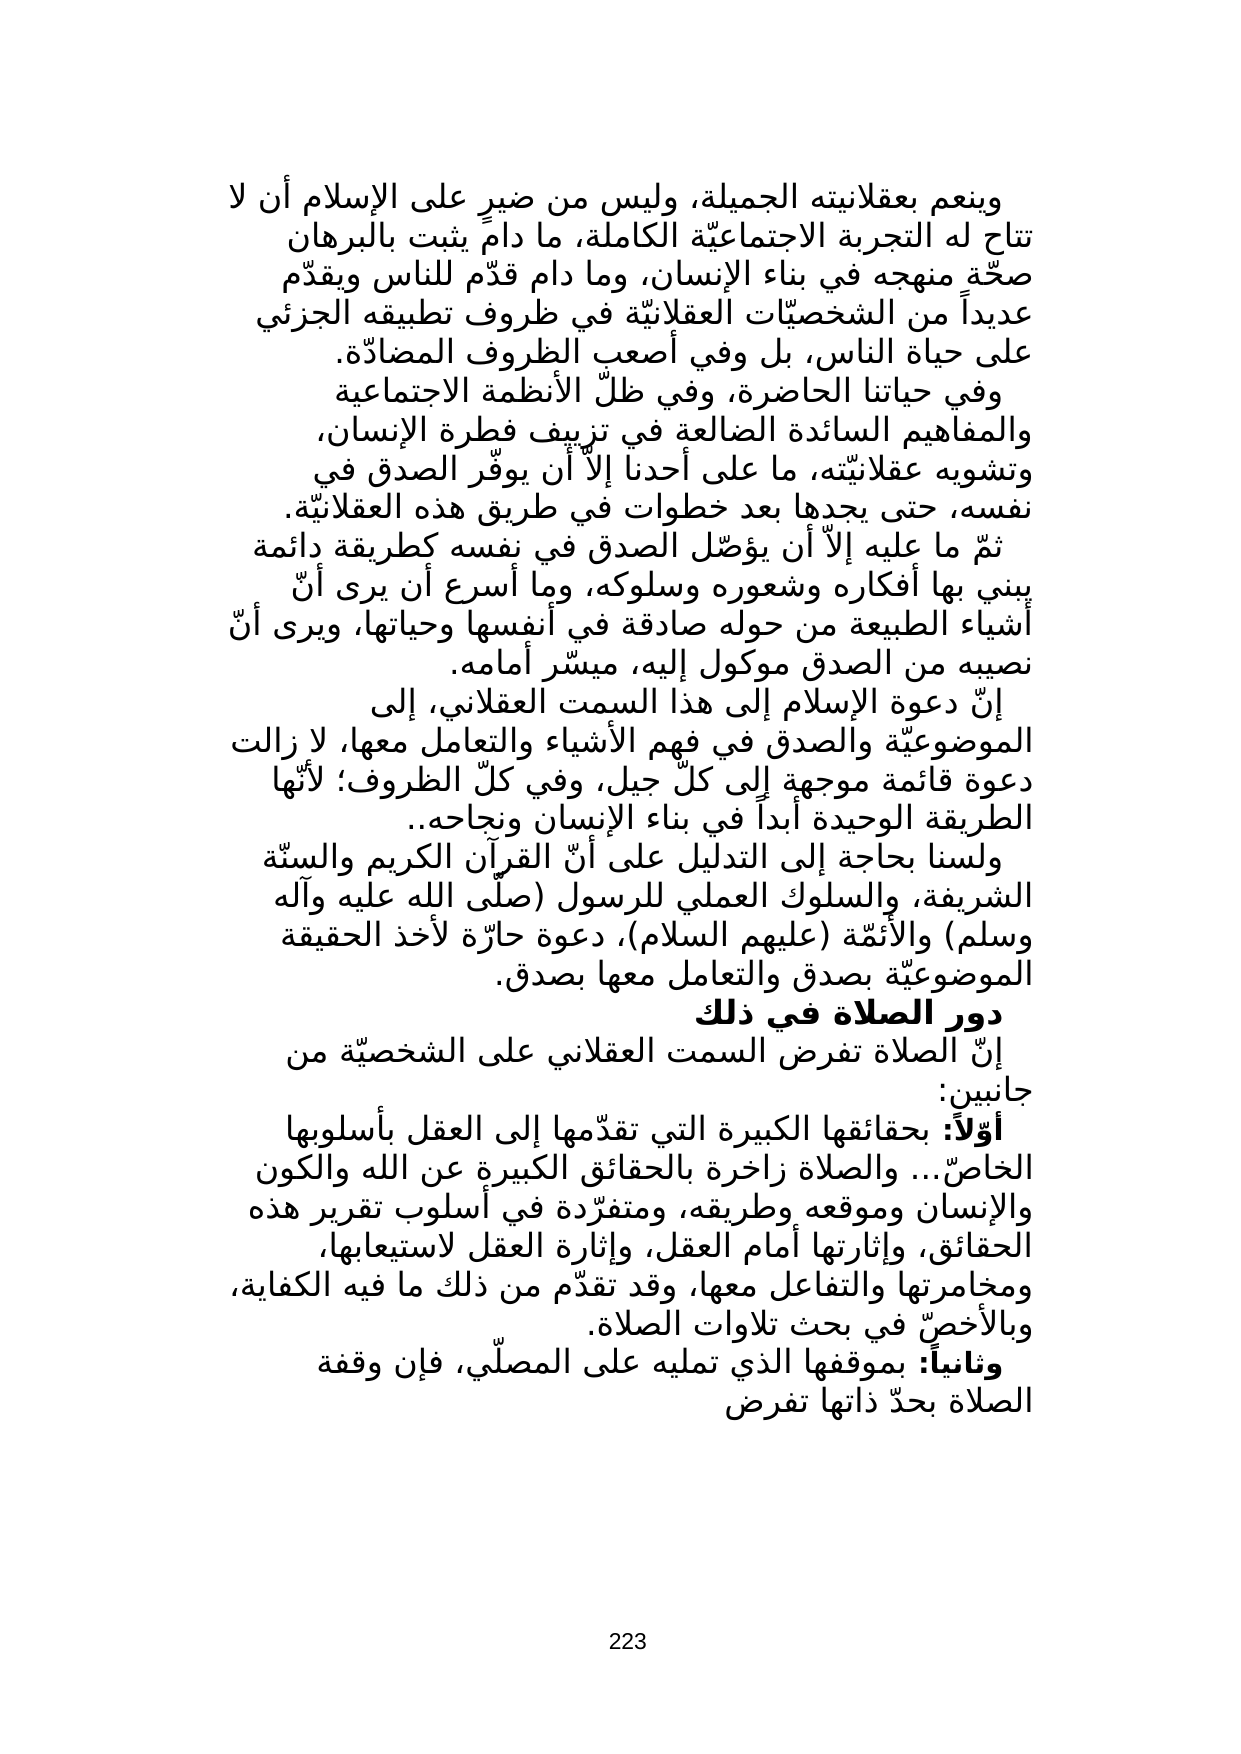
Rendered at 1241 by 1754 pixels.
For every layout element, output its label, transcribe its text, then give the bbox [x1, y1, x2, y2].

text وفي حياتنا الحاضرة، وفي ظلّ الأنظمة الاجتماعية والمفاهيم السائدة الضالعة في تزييف فطرة الإنسان، وتشويه عقلانيّته، ما على أحدنا إلاّ أن يوفّر الصدق في نفسه، حتى يجدها بعد خطوات في طريق هذه العقلانيّة. [222, 371, 1033, 527]
text إنّ دعوة الإسلام إلى هذا السمت العقلاني، إلى الموضوعيّة والصدق في فهم الأشياء والتعامل معها، لا زالت دعوة قائمة موجهة إلى كلّ جيل، وفي كلّ الظروف؛ لأنّها الطريقة الوحيدة أبداً في بناء الإنسان ونجاحه.. [222, 682, 1033, 838]
text أوّلاً: بحقائقها الكبيرة التي تقدّمها إلى العقل بأسلوبها الخاصّ... والصلاة زاخرة بالحقائق الكبيرة عن الله والكون والإنسان وموقعه وطريقه، ومتفرّدة في أسلوب تقرير هذه الحقائق، وإثارتها أمام العقل، وإثارة العقل لاستيعابها، ومخامرتها والتفاعل معها، وقد تقدّم من ذلك ما فيه الكفاية، وبالأخصّ في بحث تلاوات الصلاة. [222, 1110, 1033, 1343]
text دور الصلاة في ذلك [222, 993, 1033, 1032]
text وثانياً: بموقفها الذي تمليه على المصلّي، فإن وقفة الصلاة بحدّ ذاتها تفرض [222, 1343, 1033, 1421]
text إنّ الصلاة تفرض السمت العقلاني على الشخصيّة من جانبين: [222, 1032, 1033, 1110]
text وينعم بعقلانيته الجميلة، وليس من ضيرٍ على الإسلام أن لا تتاح له التجربة الاجتماعيّة الكاملة، ما دام يثبت بالبرهان صحّة منهجه في بناء الإنسان، وما دام قدّم للناس ويقدّم عديداً من الشخصيّات العقلانيّة في ظروف تطبيقه الجزئي على حياة الناس، بل وفي أصعب الظروف المضادّة. [222, 177, 1033, 371]
text ثمّ ما عليه إلاّ أن يؤصّل الصدق في نفسه كطريقة دائمة يبني بها أفكاره وشعوره وسلوكه، وما أسرع أن يرى أنّ أشياء الطبيعة من حوله صادقة في أنفسها وحياتها، ويرى أنّ نصيبه من الصدق موكول إليه، ميسّر أمامه. [222, 527, 1033, 682]
text ولسنا بحاجة إلى التدليل على أنّ القرآن الكريم والسنّة الشريفة، والسلوك العملي للرسول (صلّى الله عليه وآله وسلم) والأئمّة (عليهم السلام)، دعوة حارّة لأخذ الحقيقة الموضوعيّة بصدق والتعامل معها بصدق. [222, 838, 1033, 993]
